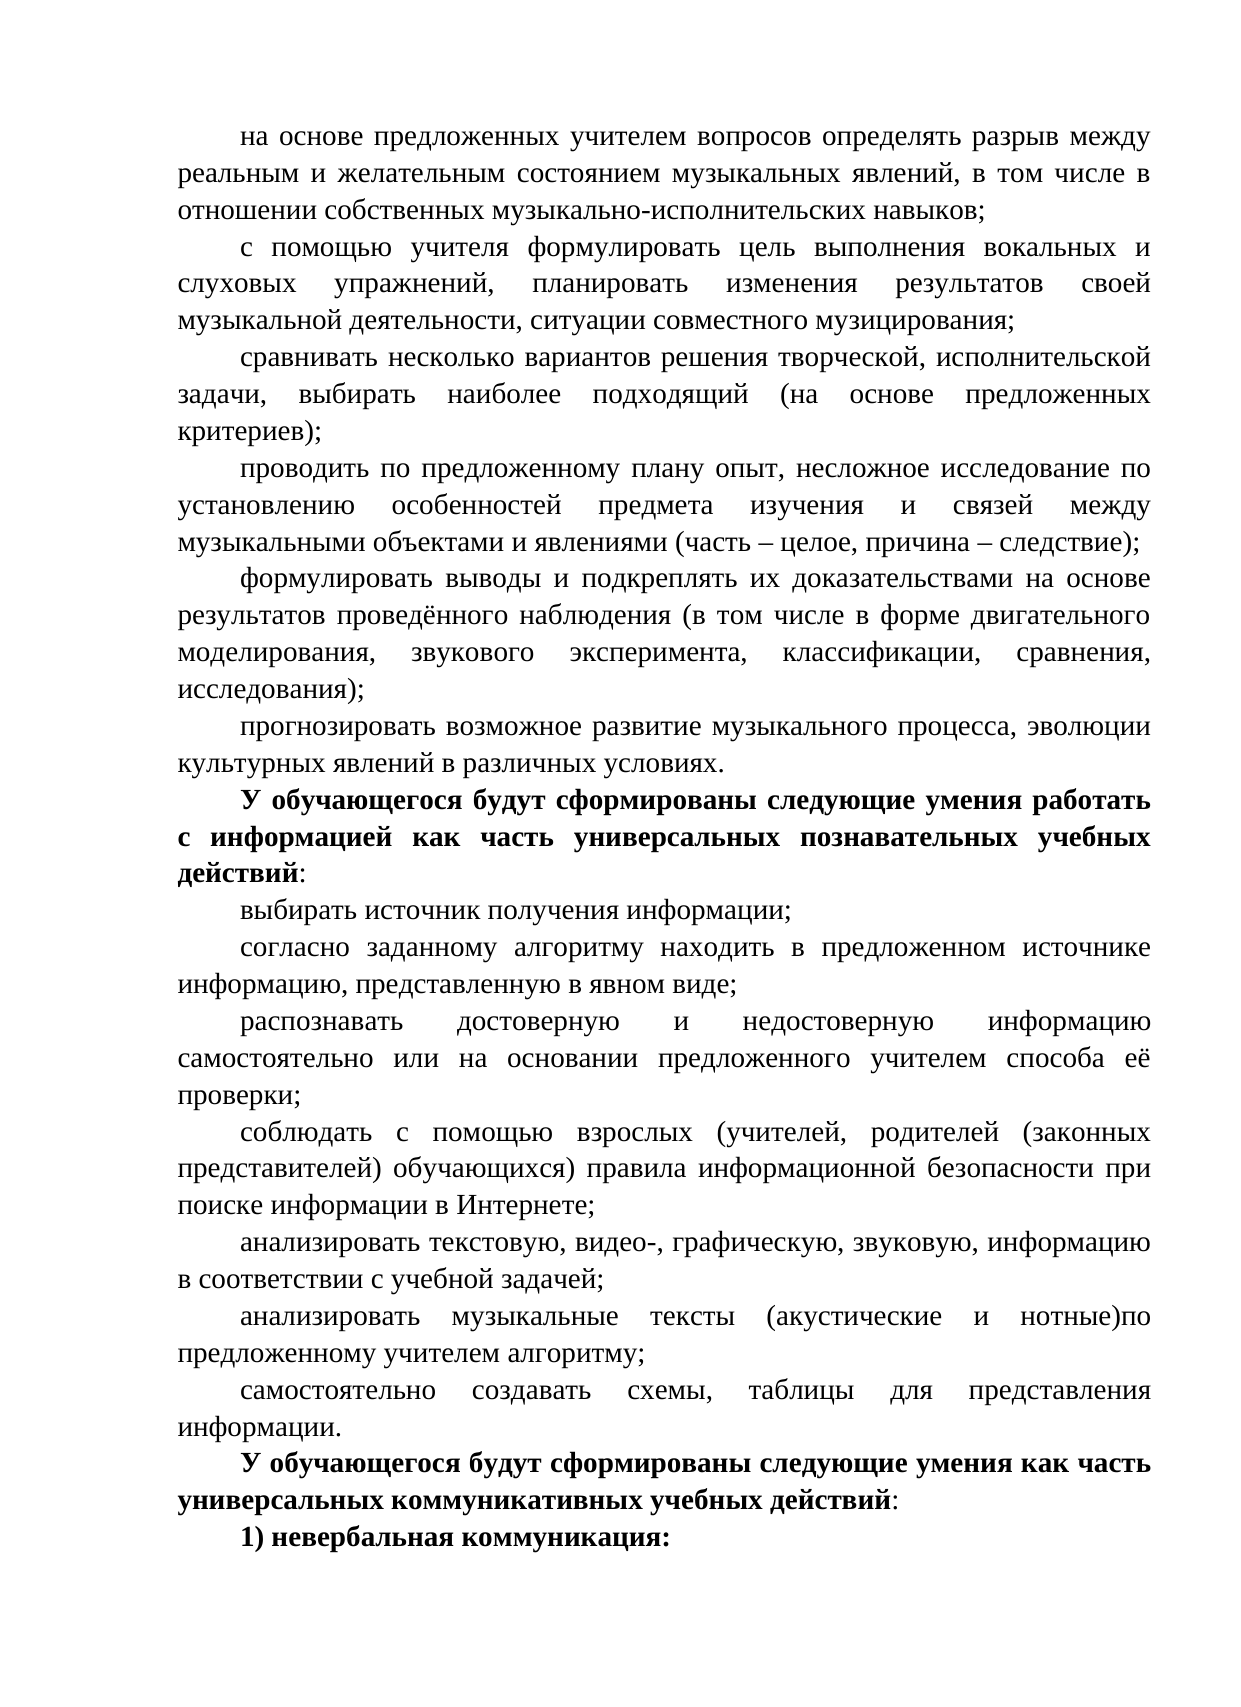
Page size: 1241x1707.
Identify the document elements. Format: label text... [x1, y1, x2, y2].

text 1) невербальная коммуникация: [177, 1519, 1152, 1553]
text формулировать выводы и подкреплять их доказательствами на основе результатов проведённого наблюдения (в том числе в форме двигательного моделирования, звукового эксперимента, классификации, сравнения, исследования); [177, 561, 1152, 705]
text выбирать источник получения информации; [177, 892, 1152, 926]
text распознавать достоверную и недостоверную информацию самостоятельно или на основании предложенного учителем способа её проверки; [177, 1003, 1152, 1110]
text самостоятельно создавать схемы, таблицы для представления информации. [177, 1372, 1152, 1442]
text прогнозировать возможное развитие музыкального процесса, эволюции культурных явлений в различных условиях. [177, 708, 1152, 778]
text согласно заданному алгоритму находить в предложенном источнике информацию, представленную в явном виде; [177, 929, 1152, 1000]
text соблюдать с помощью взрослых (учителей, родителей (законных представителей) обучающихся) правила информационной безопасности при поиске информации в Интернете; [177, 1114, 1152, 1221]
text проводить по предложенному плану опыт, несложное исследование по установлению особенностей предмета изучения и связей между музыкальными объектами и явлениями (часть – целое, причина – следствие); [177, 450, 1152, 557]
text У обучающегося будут сформированы следующие умения как часть универсальных коммуникативных учебных действий: [177, 1446, 1152, 1516]
text сравнивать несколько вариантов решения творческой, исполнительской задачи, выбирать наиболее подходящий (на основе предложенных критериев); [177, 339, 1152, 447]
text У обучающегося будут сформированы следующие умения работать с информацией как часть универсальных познавательных учебных действий: [177, 782, 1152, 889]
text на основе предложенных учителем вопросов определять разрыв между реальным и желательным состоянием музыкальных явлений, в том числе в отношении собственных музыкально-исполнительских навыков; [177, 118, 1152, 225]
text анализировать текстовую, видео-, графическую, звуковую, информацию в соответствии с учебной задачей; [177, 1224, 1152, 1295]
text анализировать музыкальные тексты (акустические и нотные)по предложенному учителем алгоритму; [177, 1298, 1152, 1368]
text с помощью учителя формулировать цель выполнения вокальных и слуховых упражнений, планировать изменения результатов своей музыкальной деятельности, ситуации совместного музицирования; [177, 229, 1152, 336]
